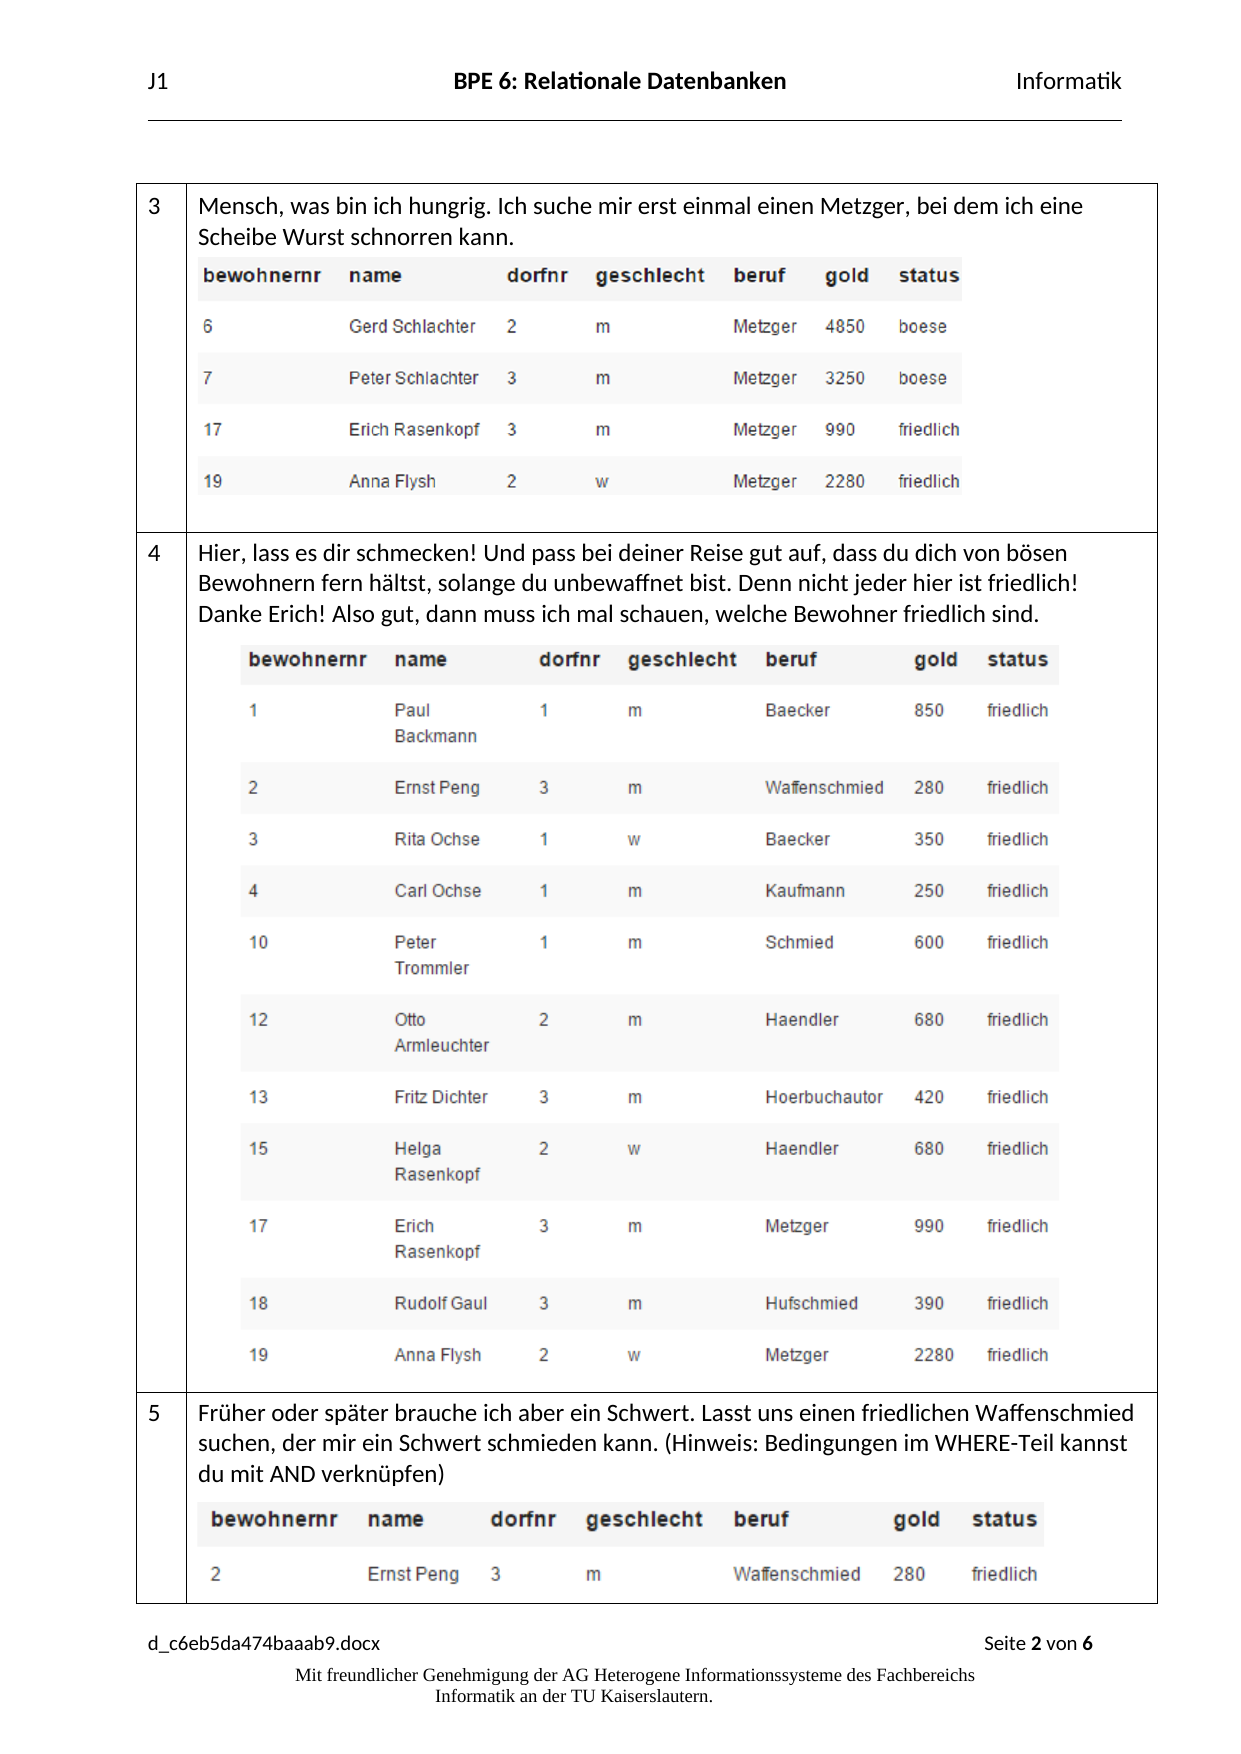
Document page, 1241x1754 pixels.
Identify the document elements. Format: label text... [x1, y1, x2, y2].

table_cell Früher oder später brauche ich aber ein Schwert. Lasst uns einen friedlichen Waffenschmied suchen, der mir ein Schwert schmieden kann. (Hinweis: Bedingungen im WHERE-Teil kannst du mit AND verknüpfen) [187, 1393, 1157, 1603]
picture [197, 257, 962, 495]
table_cell 5 [137, 1393, 186, 1603]
table_cell 3 [137, 184, 186, 532]
table_cell Mensch, was bin ich hungrig. Ich suche mir erst einmal einen Metzger, bei dem ich eine Scheibe Wurst schnorren kann. [187, 184, 1157, 532]
table_cell 4 [137, 533, 186, 1392]
table_cell Hier, lass es dir schmecken! Und pass bei deiner Reise gut auf, dass du dich von bösen Bewohnern fern hältst, solange du unbewaffnet bist. Denn nicht jeder hier ist friedlich! Danke Erich! Also gut, dann muss ich mal schauen, welche Bewohner friedlich sind. [187, 533, 1157, 1392]
picture [240, 645, 1059, 1373]
picture [197, 1502, 1044, 1589]
